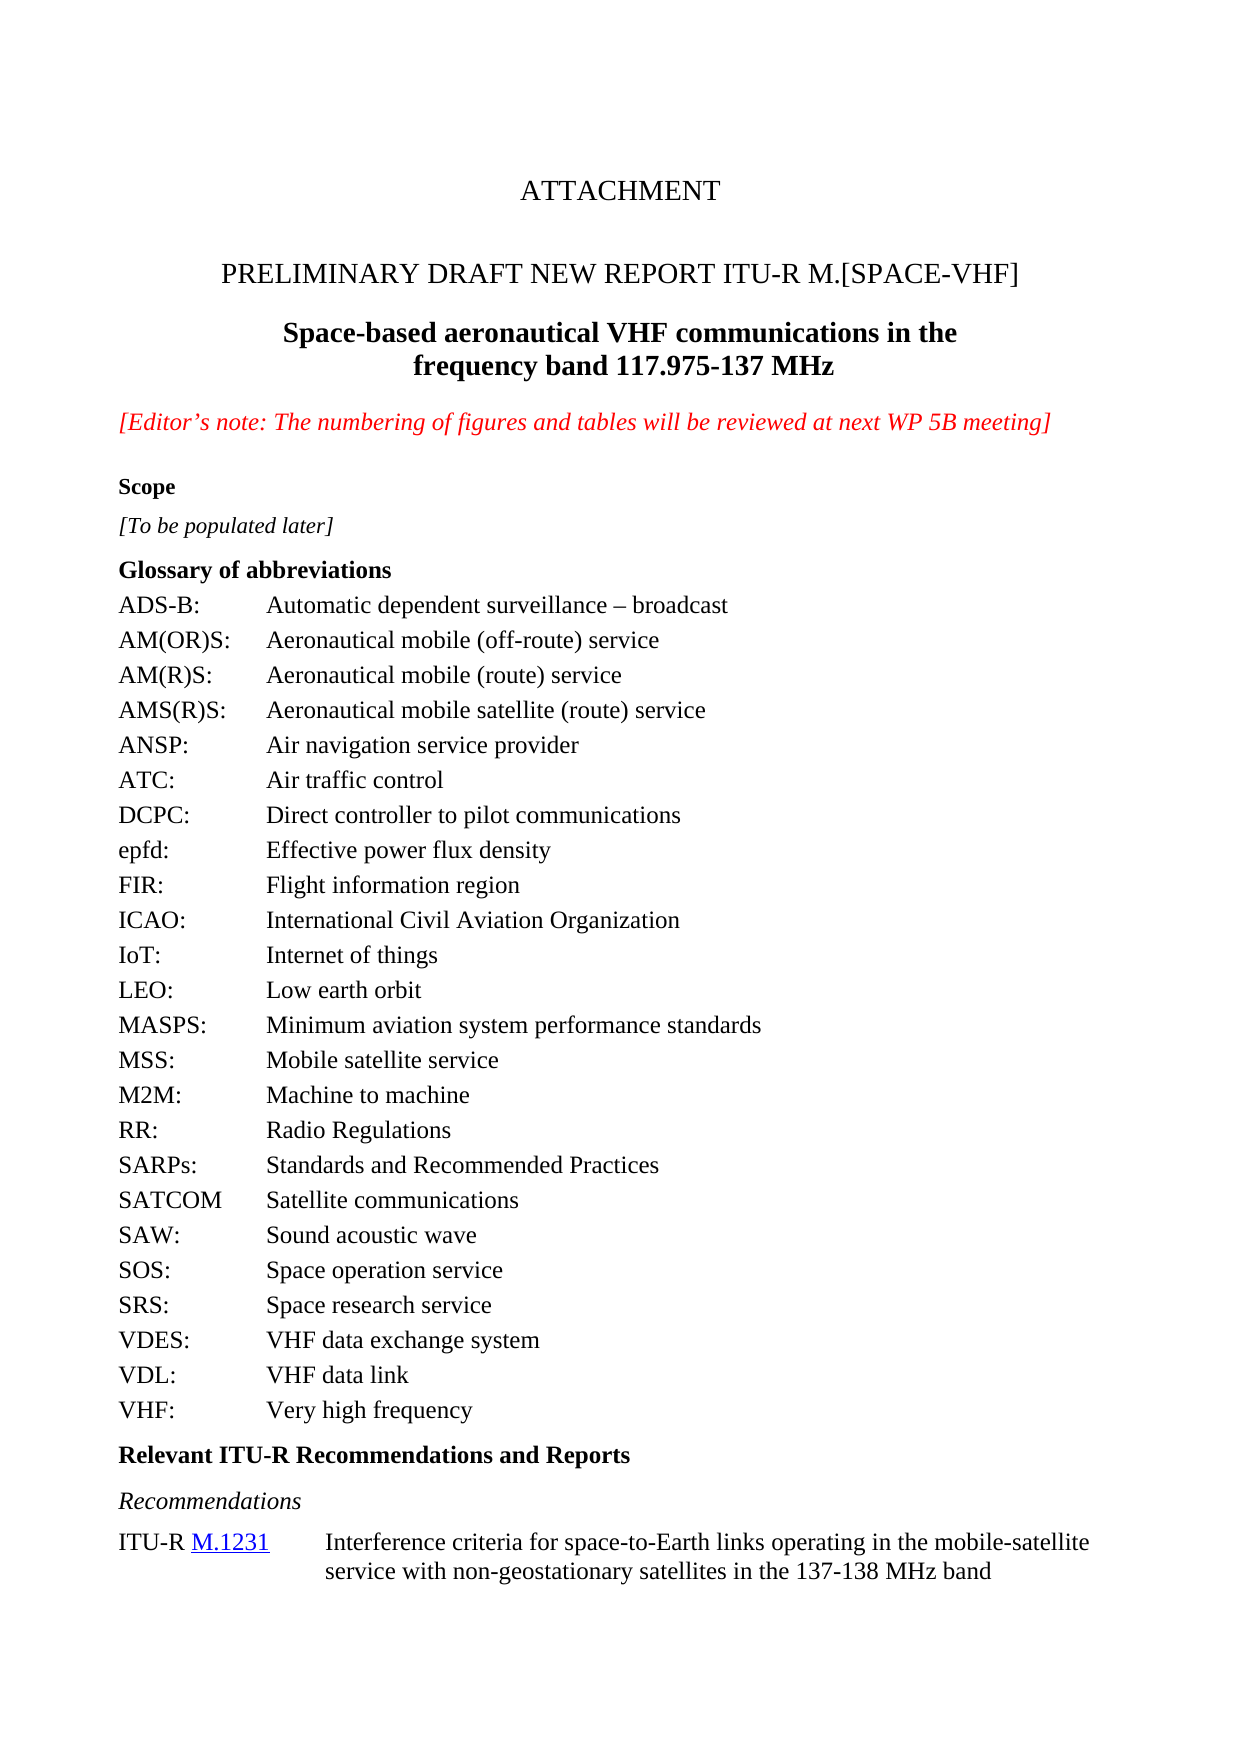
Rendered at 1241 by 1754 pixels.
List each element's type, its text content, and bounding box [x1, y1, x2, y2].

text MASPS: Minimum aviation system performance standards [118, 1010, 1122, 1039]
text ITU-R M.1231 Interference criteria for space-to-Earth links operating in the mobile-satellite service with non-geostationary satellites in the 137-138 MHz band [118, 1527, 1122, 1584]
title preliminary draft new report itu-R m.[space-vhf] [118, 256, 1122, 290]
text ADS-B: Automatic dependent surveillance – broadcast [118, 590, 1122, 619]
subtitle Scope [118, 473, 1122, 499]
text AM(R)S: Aeronautical mobile (route) service [118, 660, 1122, 689]
text IoT: Internet of things [118, 940, 1122, 969]
text RR: Radio Regulations [118, 1115, 1122, 1144]
text VDL: VHF data link [118, 1360, 1122, 1389]
text ATC: Air traffic control [118, 765, 1122, 794]
text SARPs: Standards and Recommended Practices [118, 1150, 1122, 1179]
text SAW: Sound acoustic wave [118, 1220, 1122, 1249]
subtitle Recommendations [118, 1486, 1122, 1514]
subtitle Relevant ITU-R Recommendations and Reports [118, 1440, 1122, 1469]
text [Editor’s note: The numbering of figures and tables will be reviewed at next WP 5B meeting] [118, 407, 1122, 436]
text DCPC: Direct controller to pilot communications [118, 800, 1122, 829]
text [To be populated later] [118, 512, 1122, 538]
text SRS: Space research service [118, 1290, 1122, 1319]
title Space-based aeronautical VHF communications in the frequency band 117.975-137 MHz [118, 315, 1122, 382]
text VDES: VHF data exchange system [118, 1325, 1122, 1354]
text AM(OR)S: Aeronautical mobile (off-route) service [118, 625, 1122, 654]
title ATTACHMENT [118, 173, 1122, 206]
text SATCOM Satellite communications [118, 1185, 1122, 1214]
text AMS(R)S: Aeronautical mobile satellite (route) service [118, 695, 1122, 724]
text epfd: Effective power flux density [118, 835, 1122, 864]
subtitle Glossary of abbreviations [118, 555, 1122, 584]
text SOS: Space operation service [118, 1255, 1122, 1284]
text FIR: Flight information region [118, 870, 1122, 899]
text ICAO: International Civil Aviation Organization [118, 905, 1122, 934]
text VHF: Very high frequency [118, 1395, 1122, 1424]
text ANSP: Air navigation service provider [118, 730, 1122, 759]
text MSS: Mobile satellite service [118, 1045, 1122, 1074]
text LEO: Low earth orbit [118, 975, 1122, 1004]
text M2M: Machine to machine [118, 1080, 1122, 1109]
